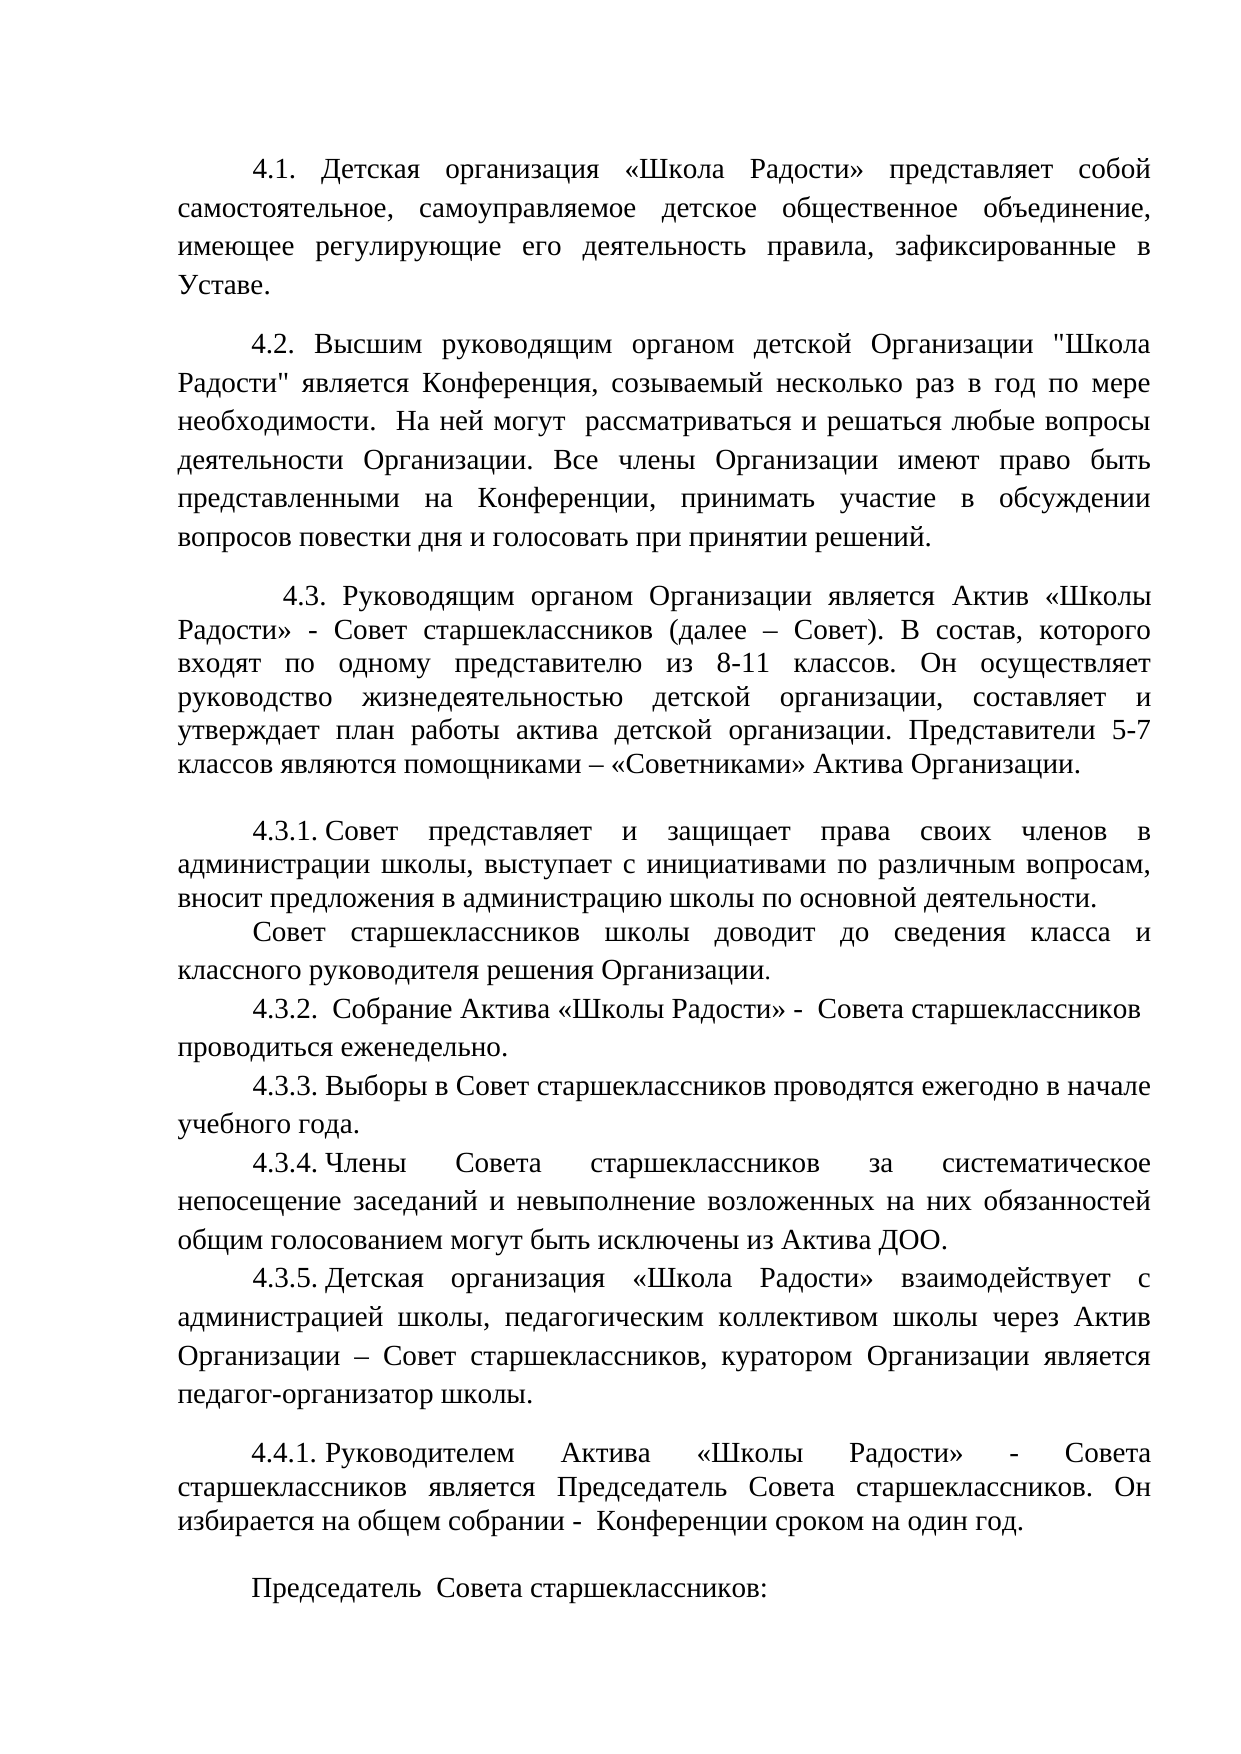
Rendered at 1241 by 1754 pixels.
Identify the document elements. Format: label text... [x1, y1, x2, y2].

list Выборы в Совет старшеклассников проводятся ежегодно в начале учебного года. [177, 1068, 1152, 1140]
list Детская организация «Школа Радости» взаимодействует с администрацией школы, педагогическим коллективом школы через Актив Организации – Совет старшеклассников, куратором Организации является педагог-организатор школы. [177, 1261, 1152, 1410]
text 4.3. Руководящим органом Организации является Актив «Школы Радости» - Совет старшеклассников (далее – Совет). В состав, которого входят по одному представителю из 8-11 классов. Он осуществляет руководство жизнедеятельностью детской организации, составляет и утверждает план работы актива детской организации. Представители 5-7 классов являются помощниками – «Советниками» Актива Организации. [177, 578, 1152, 779]
list Руководителем Актива «Школы Радости» - Совета старшеклассников является Председатель Совета старшеклассников. Он избирается на общем собрании - Конференции сроком на один год. [177, 1436, 1152, 1536]
list Совет старшеклассников школы доводит до сведения класса и классного руководителя решения Организации. [177, 914, 1152, 986]
list Члены Совета старшеклассников за систематическое непосещение заседаний и невыполнение возложенных на них обязанностей общим голосованием могут быть исключены из Актива ДОО. [177, 1145, 1152, 1256]
text Председатель Совета старшеклассников: [177, 1570, 1152, 1603]
list 4.1. Детская организация «Школа Радости» представляет собой самостоятельное, самоуправляемое детское общественное объединение, имеющее регулирующие его деятельность правила, зафиксированные в Уставе. [177, 151, 1152, 300]
list Собрание Актива «Школы Радости» - Совета старшеклассников проводиться еженедельно. [177, 991, 1152, 1063]
list Совет представляет и защищает права своих членов в администрации школы, выступает с инициативами по различным вопросам, вносит предложения в администрацию школы по основной деятельности. [177, 813, 1152, 914]
text 4.2. Высшим руководящим органом детской Организации "Школа Радости" является Конференция, созываемый несколько раз в год по мере необходимости. На ней могут рассматриваться и решаться любые вопросы деятельности Организации. Все члены Организации имеют право быть представленными на Конференции, принимать участие в обсуждении вопросов повестки дня и голосовать при принятии решений. [177, 326, 1152, 552]
